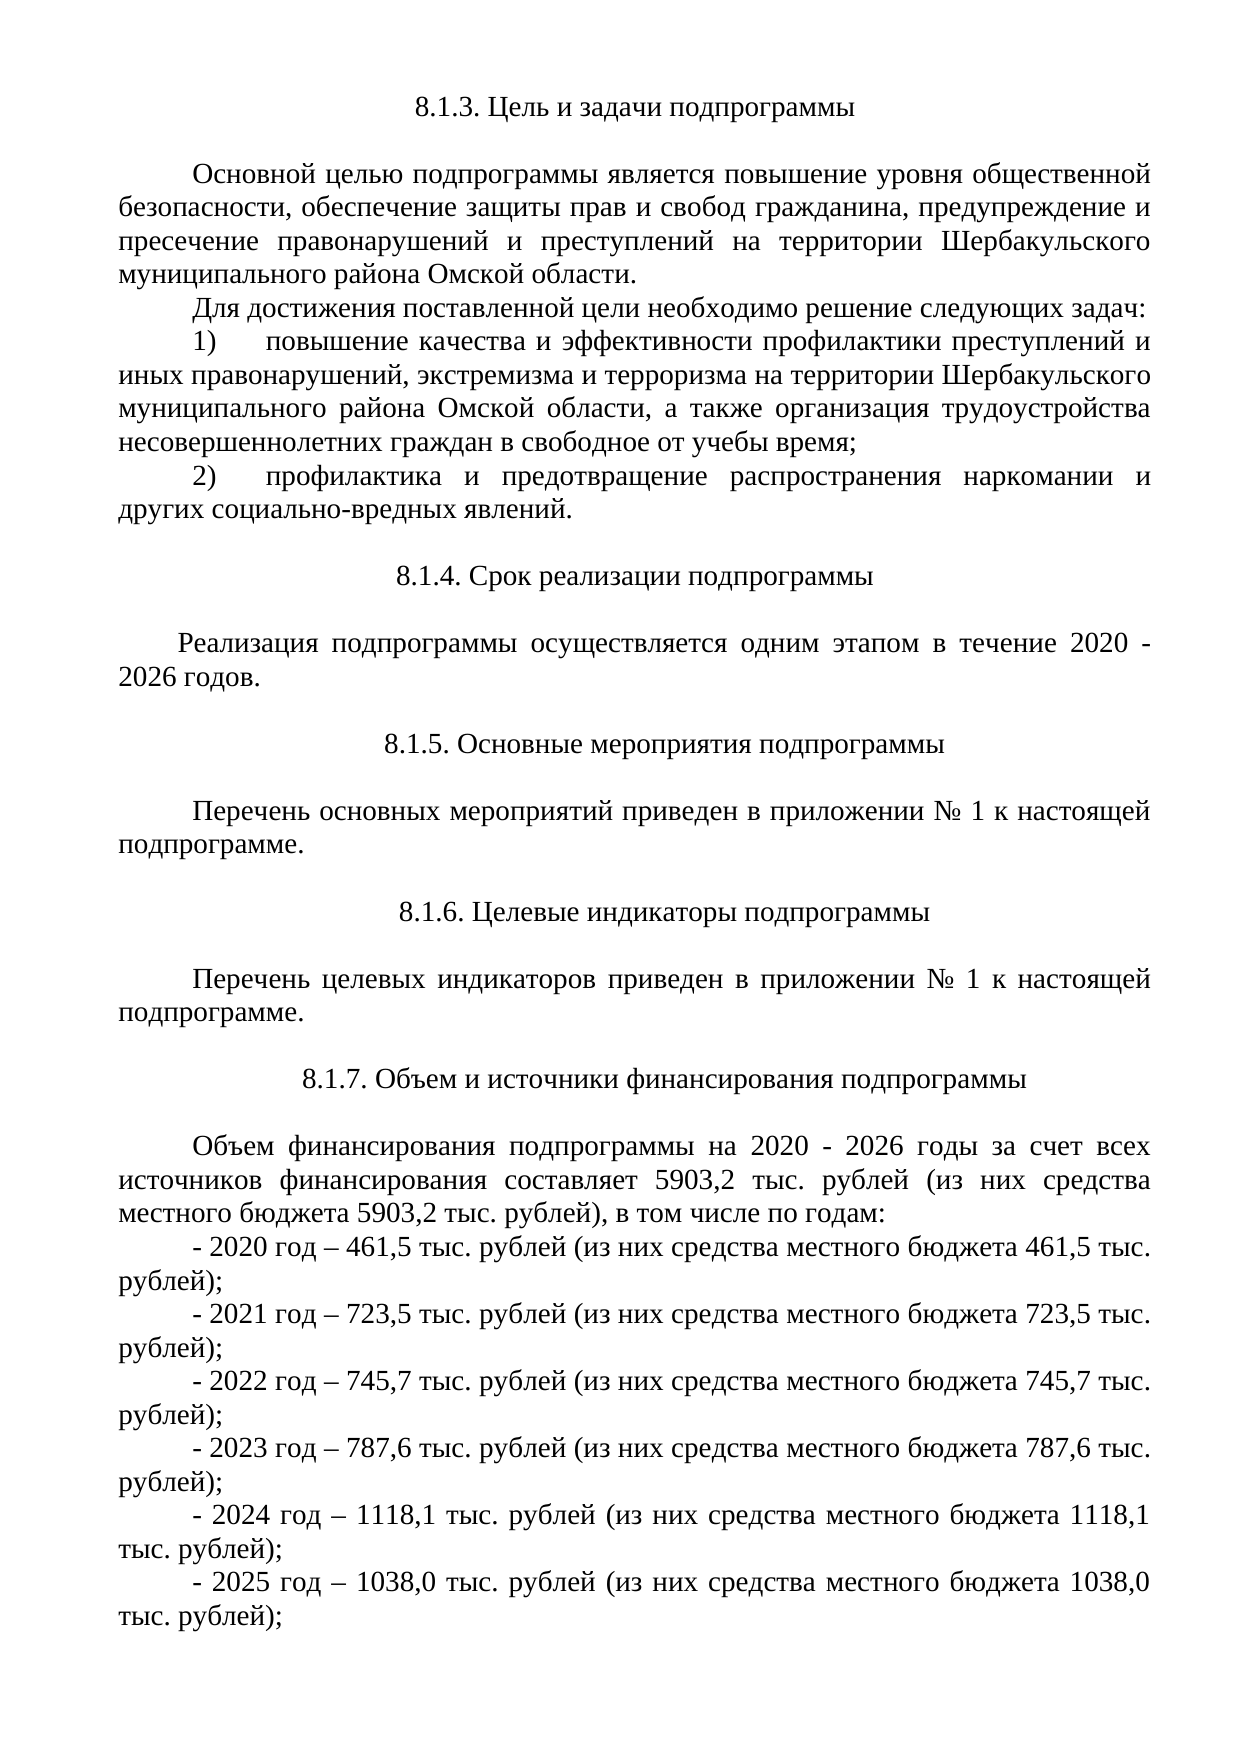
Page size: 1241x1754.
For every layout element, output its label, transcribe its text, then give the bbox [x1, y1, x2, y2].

text - 2022 год – 745,7 тыс. рублей (из них средства местного бюджета 745,7 тыс. рублей); [118, 1363, 1152, 1430]
text Перечень основных мероприятий приведен в приложении № 1 к настоящей подпрограмме. [118, 793, 1152, 860]
text 8.1.4. Срок реализации подпрограммы [118, 558, 1152, 592]
list повышение качества и эффективности профилактики преступлений и иных правонарушений, экстремизма и терроризма на территории Шербакульского муниципального района Омской области, а также организация трудоустройства несовершеннолетних граждан в свободное от учебы время; [118, 323, 1152, 458]
text - 2021 год – 723,5 тыс. рублей (из них средства местного бюджета 723,5 тыс. рублей); [118, 1296, 1152, 1363]
text Реализация подпрограммы осуществляется одним этапом в течение 2020 - 2026 годов. [118, 625, 1152, 692]
list профилактика и предотвращение распространения наркомании и других социально-вредных явлений. [118, 458, 1152, 525]
text Для достижения поставленной цели необходимо решение следующих задач: [118, 290, 1152, 323]
text Объем финансирования подпрограммы на 2020 - 2026 годы за счет всех источников финансирования составляет 5903,2 тыс. рублей (из них средства местного бюджета 5903,2 тыс. рублей), в том числе по годам: [118, 1128, 1152, 1229]
text - 2024 год – 1118,1 тыс. рублей (из них средства местного бюджета 1118,1 тыс. рублей); [118, 1497, 1152, 1564]
text Перечень целевых индикаторов приведен в приложении № 1 к настоящей подпрограмме. [118, 961, 1152, 1028]
text - 2023 год – 787,6 тыс. рублей (из них средства местного бюджета 787,6 тыс. рублей); [118, 1430, 1152, 1497]
text 8.1.7. Объем и источники финансирования подпрограммы [118, 1061, 1152, 1095]
text - 2020 год – 461,5 тыс. рублей (из них средства местного бюджета 461,5 тыс. рублей); [118, 1229, 1152, 1296]
text 8.1.5. Основные мероприятия подпрограммы [118, 726, 1152, 759]
text 8.1.6. Целевые индикаторы подпрограммы [118, 894, 1152, 927]
text 8.1.3. Цель и задачи подпрограммы [118, 89, 1152, 122]
text - 2025 год – 1038,0 тыс. рублей (из них средства местного бюджета 1038,0 тыс. рублей); [118, 1564, 1152, 1632]
text Основной целью подпрограммы является повышение уровня общественной безопасности, обеспечение защиты прав и свобод гражданина, предупреждение и пресечение правонарушений и преступлений на территории Шербакульского муниципального района Омской области. [118, 156, 1152, 290]
